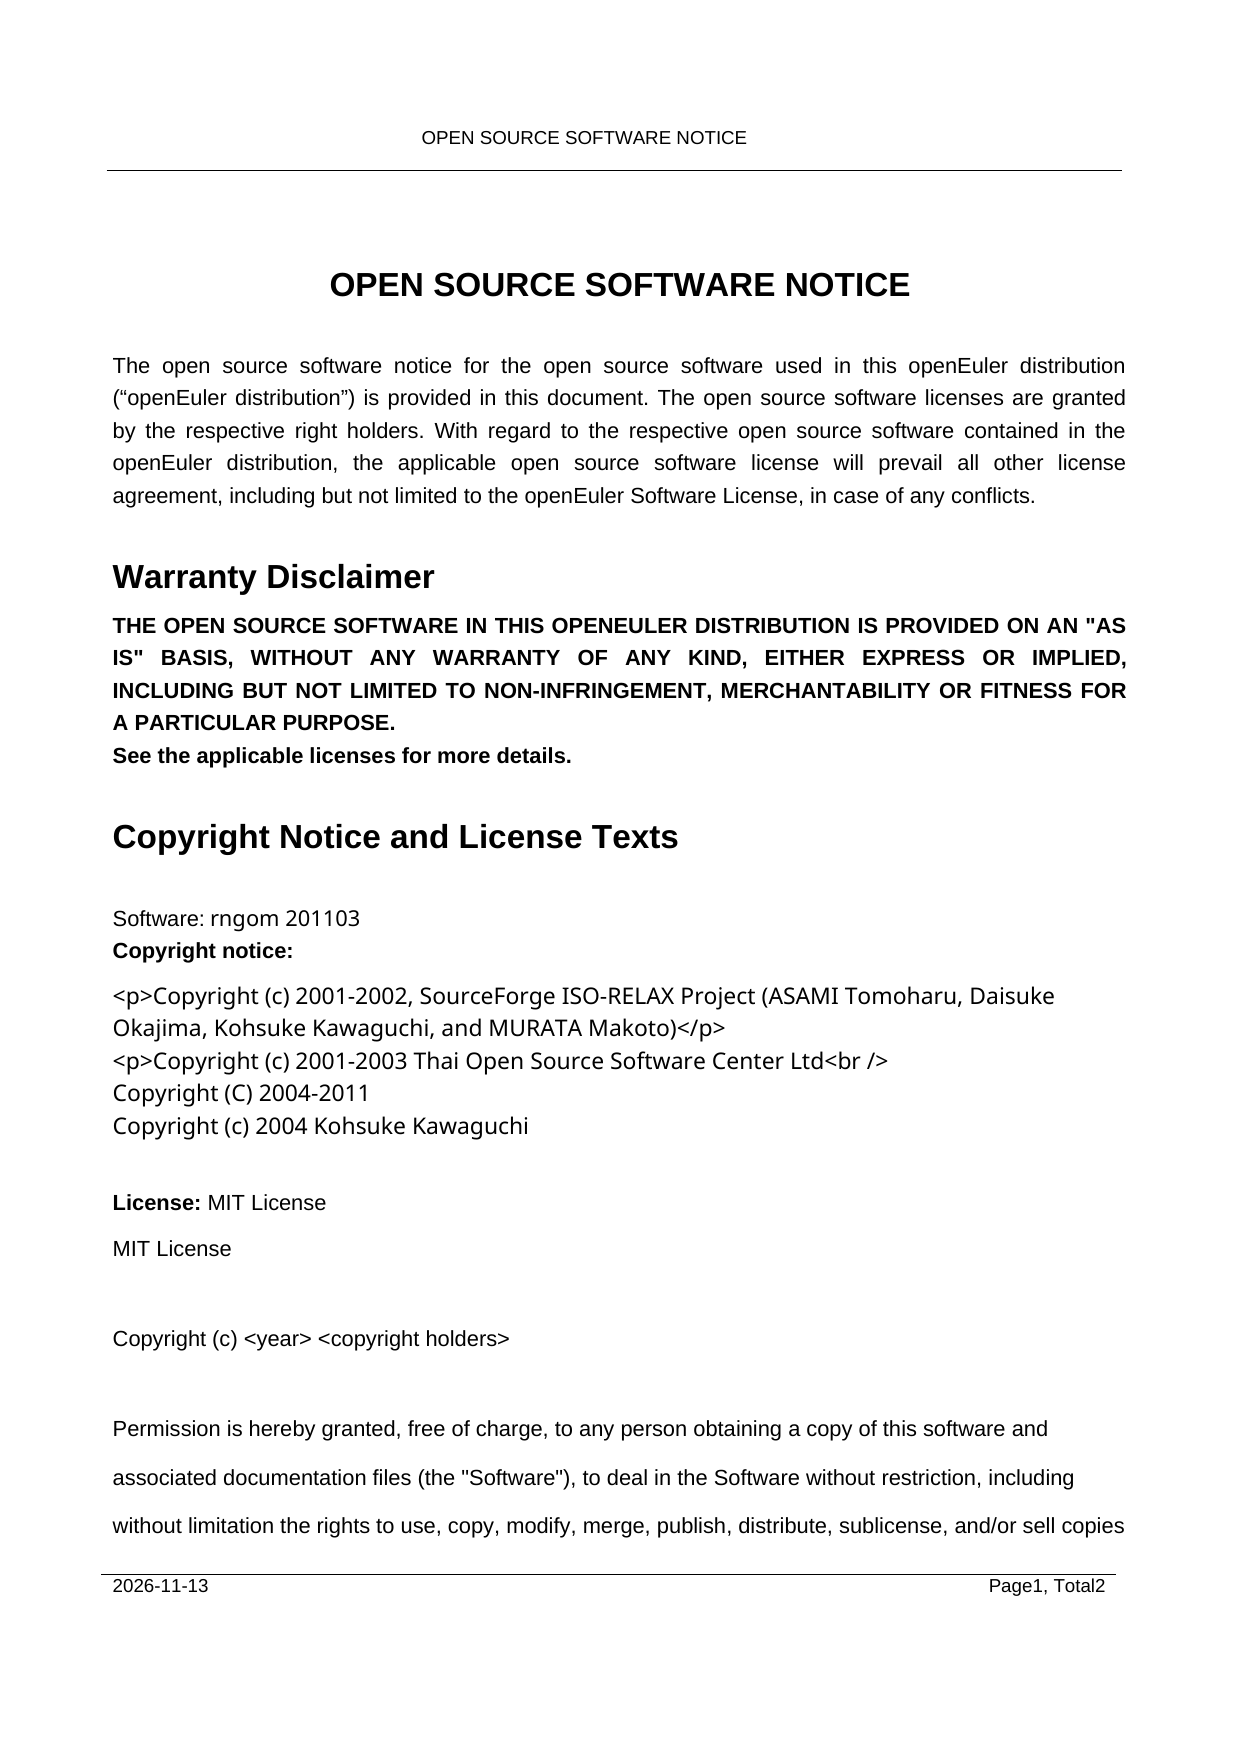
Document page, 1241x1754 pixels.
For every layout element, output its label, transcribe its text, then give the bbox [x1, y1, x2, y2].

text Software: rngom 201103 [112, 901, 1128, 934]
text Copyright notice: [112, 934, 1128, 966]
text THE OPEN SOURCE SOFTWARE IN THIS OPENEULER DISTRIBUTION IS PROVIDED ON AN "AS IS" BASIS, WITHOUT ANY WARRANTY OF ANY KIND, EITHER EXPRESS OR IMPLIED, INCLUDING BUT NOT LIMITED TO NON-INFRINGEMENT, MERCHANTABILITY OR FITNESS FOR A PARTICULAR PURPOSE. See the applicable licenses for more details. [112, 609, 1128, 771]
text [112, 1412, 1128, 1542]
text MIT License [112, 1232, 1128, 1264]
text Copyright (c) 2004 Kohsuke Kawaguchi [112, 1109, 1128, 1142]
text <p>Copyright (c) 2001-2002, SourceForge ISO-RELAX Project (ASAMI Tomoharu, Daisuke Okajima, Kohsuke Kawaguchi, and MURATA Makoto)</p> [112, 979, 1128, 1044]
text License: MIT License [112, 1187, 1128, 1219]
text The open source software notice for the open source software used in this openEuler distribution (“openEuler distribution”) is provided in this document. The open source software licenses are granted by the respective right holders. With regard to the respective open source software contained in the openEuler distribution, the applicable open source software license will prevail all other license agreement, including but not limited to the openEuler Software License, in case of any conflicts. [112, 349, 1128, 511]
text Copyright (c) <year> <copyright holders> [112, 1322, 1128, 1354]
text Copyright (C) 2004-2011 [112, 1077, 1128, 1109]
text <p>Copyright (c) 2001-2003 Thai Open Source Software Center Ltd<br /> [112, 1044, 1128, 1077]
text OPEN SOURCE SOFTWARE NOTICE [112, 251, 1128, 316]
text Copyright Notice and License Texts [112, 804, 1128, 869]
text Warranty Disclaimer [112, 544, 1128, 609]
